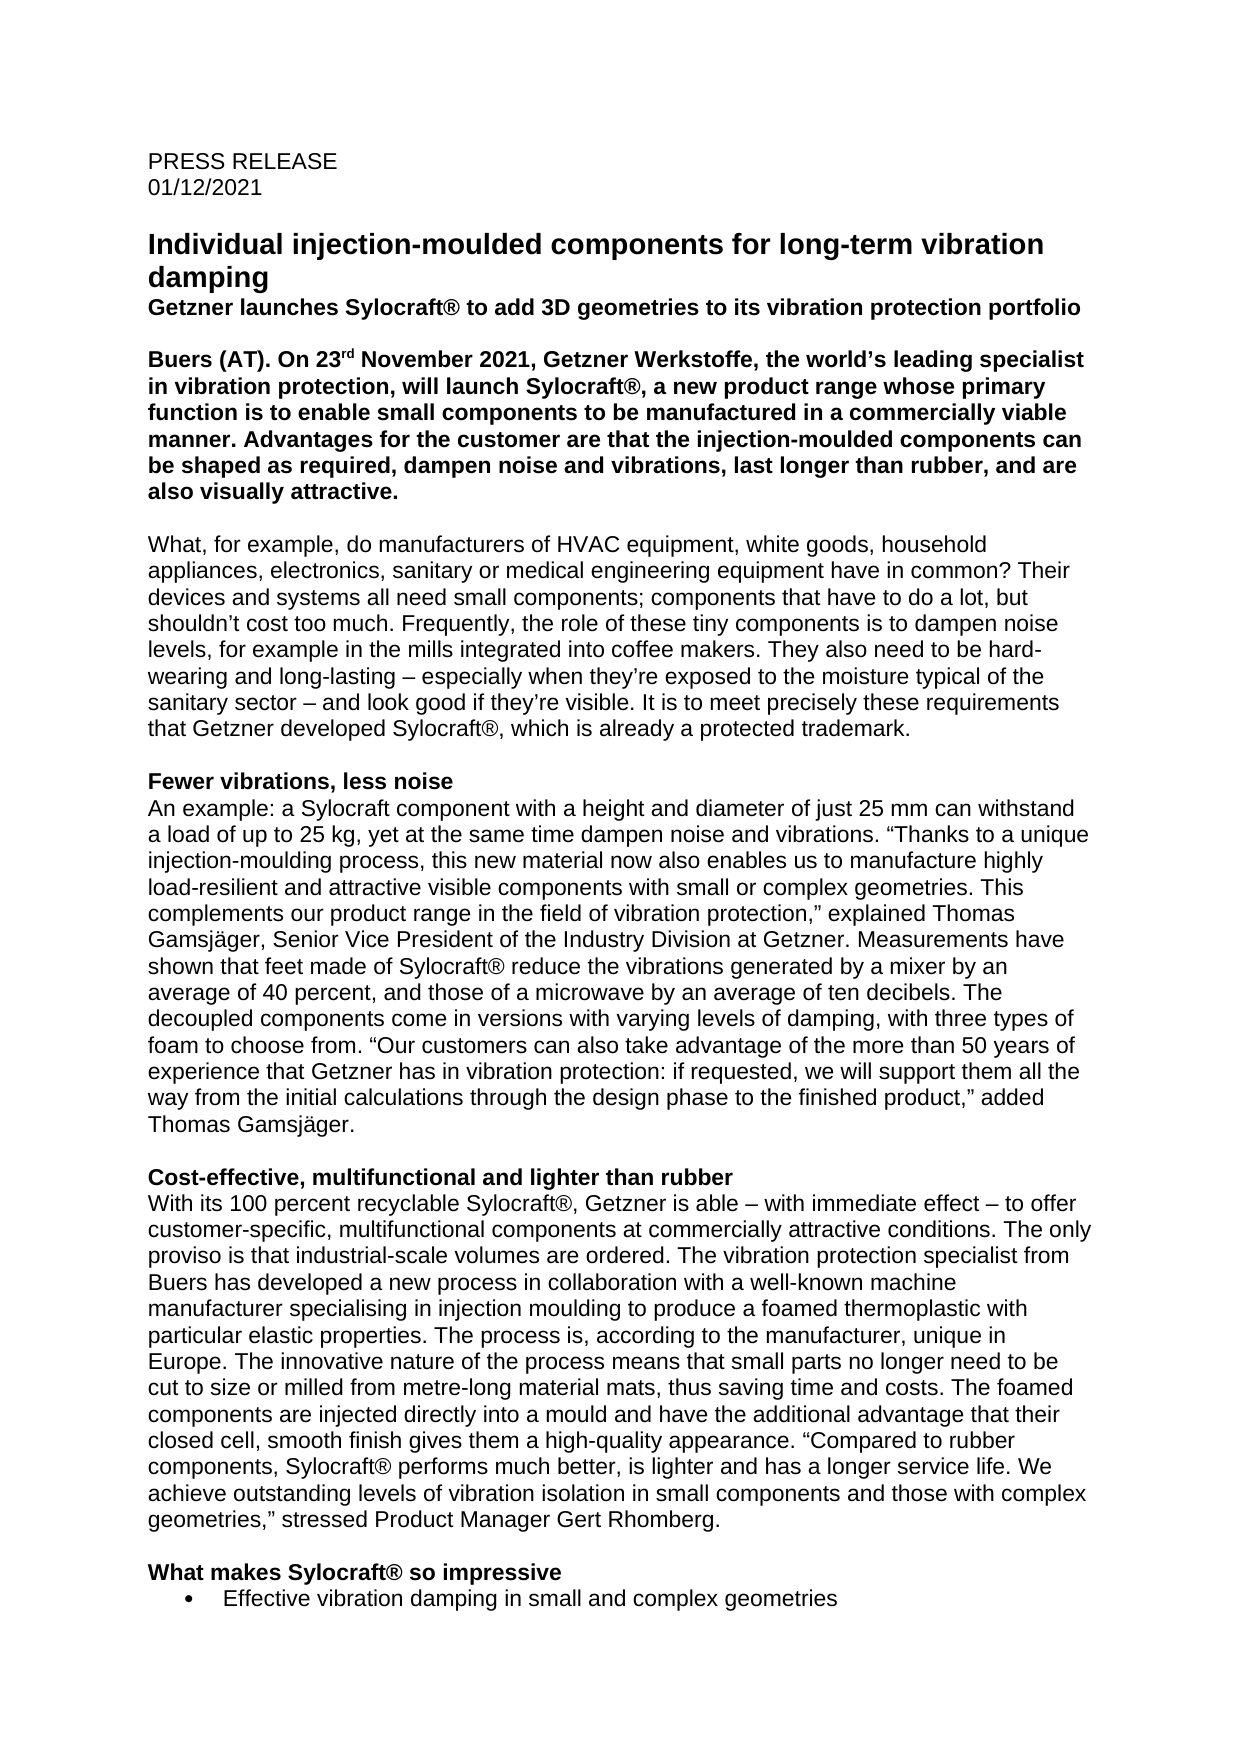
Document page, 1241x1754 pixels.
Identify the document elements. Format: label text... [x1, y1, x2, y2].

text An example: a Sylocraft component with a height and diameter of just 25 mm can withstand a load of up to 25 kg, yet at the same time dampen noise and vibrations. “Thanks to a unique injection-moulding process, this new material now also enables us to manufacture highly load-resilient and attractive visible components with small or complex geometries. This complements our product range in the field of vibration protection,” explained Thomas Gamsjäger, Senior Vice President of the Industry Division at Getzner. Measurements have shown that feet made of Sylocraft® reduce the vibrations generated by a mixer by an average of 40 percent, and those of a microwave by an average of ten decibels. The decoupled components come in versions with varying levels of damping, with three types of foam to choose from. “Our customers can also take advantage of the more than 50 years of experience that Getzner has in vibration protection: if requested, we will support them all the way from the initial calculations through the design phase to the finished product,” added Thomas Gamsjäger. [148, 794, 1093, 1137]
text Buers (AT). On 23rd November 2021, Getzner Werkstoffe, the world’s leading specialist in vibration protection, will launch Sylocraft®, a new product range whose primary function is to enable small components to be manufactured in a commercially viable manner. Advantages for the customer are that the injection-moulded components can be shaped as required, dampen noise and vibrations, last longer than rubber, and are also visually attractive. [148, 346, 1093, 504]
text Individual injection-moulded components for long-term vibration damping [148, 227, 1093, 294]
text What, for example, do manufacturers of HVAC equipment, white goods, household appliances, electronics, sanitary or medical engineering equipment have in common? Their devices and systems all need small components; components that have to do a lot, but shouldn’t cost too much. Frequently, the role of these tiny components is to dampen noise levels, for example in the mills integrated into coffee makers. They also need to be hard-wearing and long-lasting – especially when they’re exposed to the moisture typical of the sanitary sector – and look good if they’re visible. It is to meet precisely these requirements that Getzner developed Sylocraft®, which is already a protected trademark. [148, 531, 1093, 742]
text Getzner launches Sylocraft® to add 3D geometries to its vibration protection portfolio [148, 294, 1093, 320]
text 01/12/2021 [148, 174, 1093, 200]
text Fewer vibrations, less noise [148, 768, 1093, 794]
text Cost-effective, multifunctional and lighter than rubber [148, 1163, 1093, 1190]
text What makes Sylocraft® so impressive [148, 1559, 1093, 1585]
text PRESS RELEASE [148, 148, 1093, 174]
text With its 100 percent recyclable Sylocraft®, Getzner is able – with immediate effect – to offer customer-specific, multifunctional components at commercially attractive conditions. The only proviso is that industrial-scale volumes are ordered. The vibration protection specialist from Buers has developed a new process in collaboration with a well-known machine manufacturer specialising in injection moulding to produce a foamed thermoplastic with particular elastic properties. The process is, according to the manufacturer, unique in Europe. The innovative nature of the process means that small parts no longer need to be cut to size or milled from metre-long material mats, thus saving time and costs. The foamed components are injected directly into a mould and have the additional advantage that their closed cell, smooth finish gives them a high-quality appearance. “Compared to rubber components, Sylocraft® performs much better, is lighter and has a longer service life. We achieve outstanding levels of vibration isolation in small components and those with complex geometries,” stressed Product Manager Gert Rhomberg. [148, 1190, 1093, 1532]
list Effective vibration damping in small and complex geometries [185, 1585, 1093, 1611]
